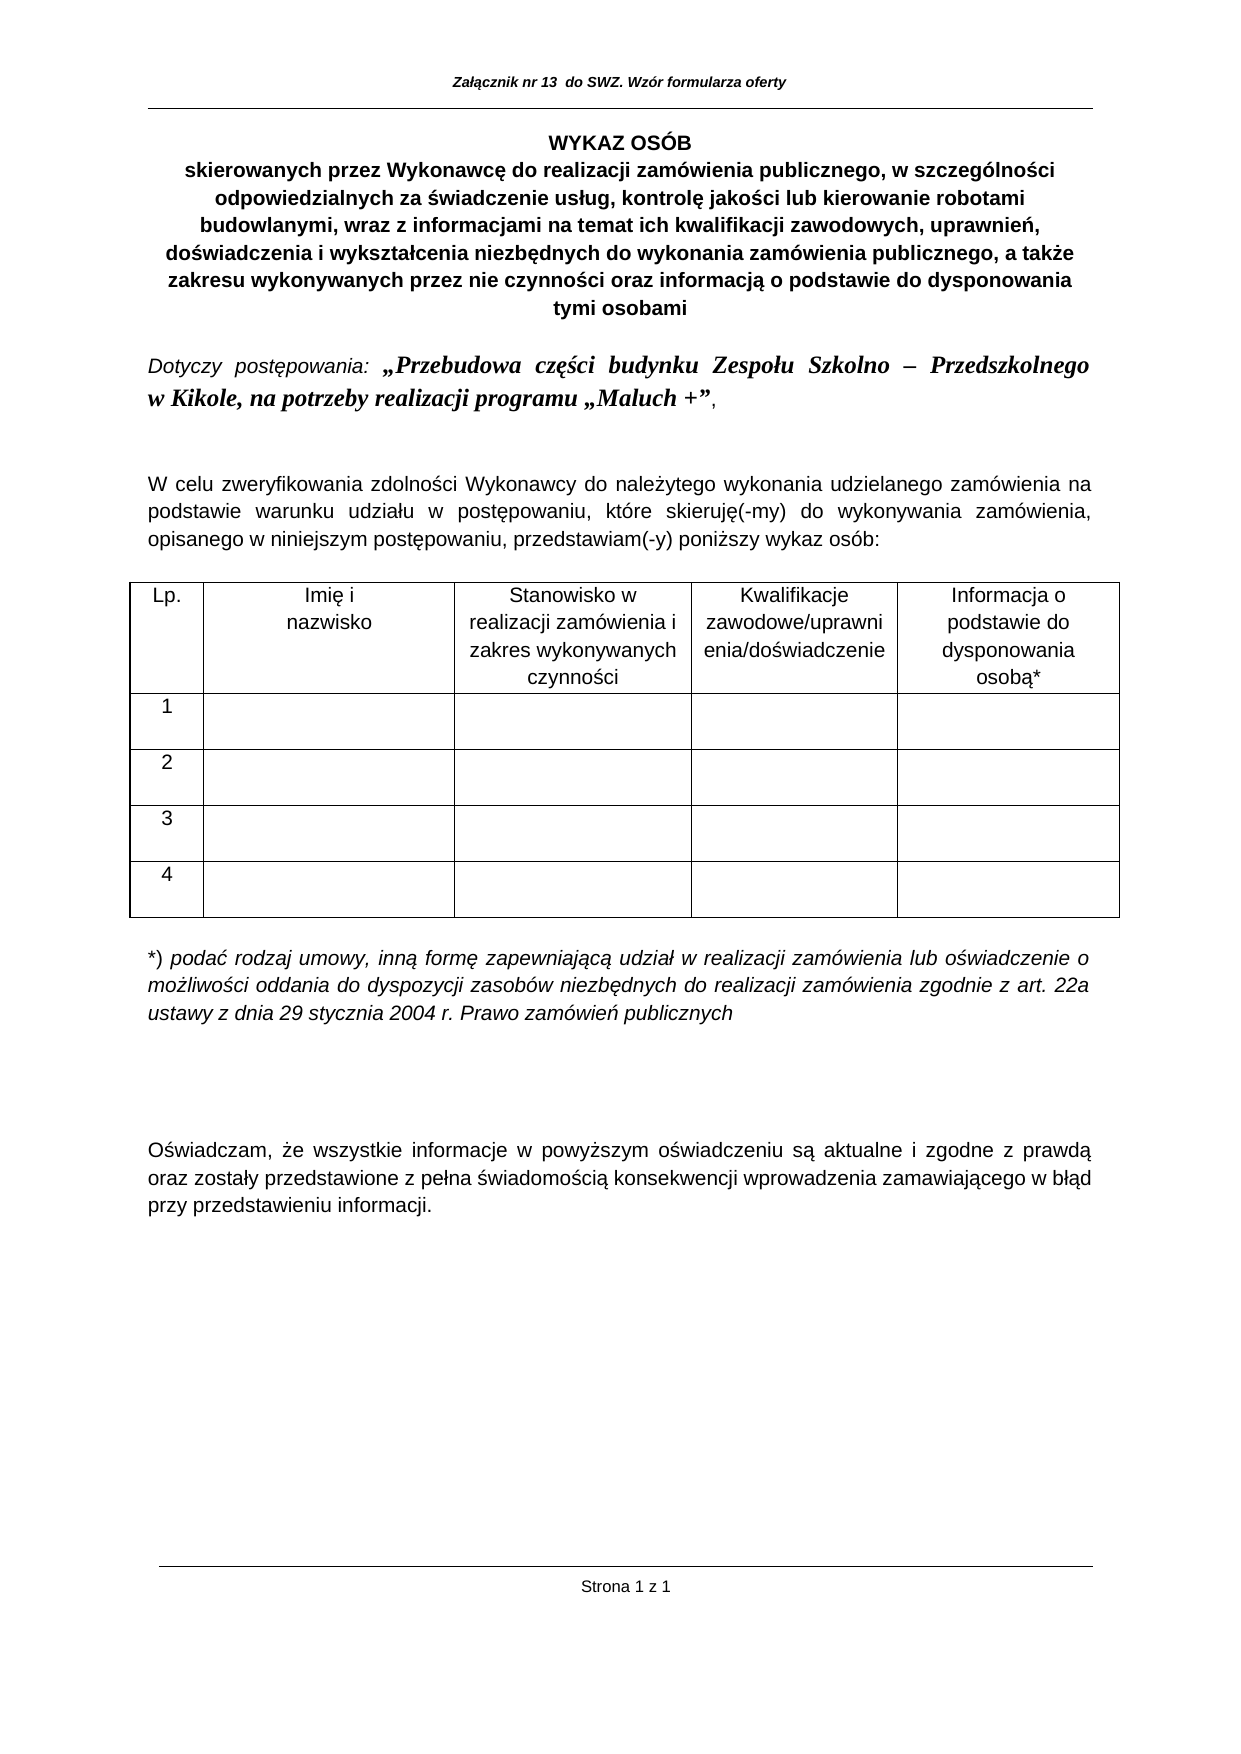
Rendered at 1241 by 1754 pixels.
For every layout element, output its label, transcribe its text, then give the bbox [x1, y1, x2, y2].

text Dotyczy postępowania: „Przebudowa części budynku Zespołu Szkolno – Przedszkolnego w Kikole, na potrzeby realizacji programu „Maluch +”, [148, 351, 1092, 412]
table_cell [455, 694, 691, 749]
text W celu zweryfikowania zdolności Wykonawcy do należytego wykonania udzielanego zamówienia na podstawie warunku udziału w postępowaniu, które skieruję(-my) do wykonywania zamówienia, opisanego w niniejszym postępowaniu, przedstawiam(-y) poniższy wykaz osób: [148, 472, 1092, 551]
text *) podać rodzaj umowy, inną formę zapewniającą udział w realizacji zamówienia lub oświadczenie o możliwości oddania do dyspozycji zasobów niezbędnych do realizacji zamówienia zgodnie z art. 22a ustawy z dnia 29 stycznia 2004 r. Prawo zamówień publicznych [148, 945, 1092, 1024]
table_cell 3 [131, 806, 203, 861]
table_cell [898, 862, 1119, 917]
table_cell [692, 806, 897, 861]
table_cell 4 [131, 862, 203, 917]
table_cell [455, 806, 691, 861]
table_header Informacja o podstawie do dysponowania osobą* [898, 583, 1119, 693]
table_cell [204, 806, 454, 861]
table_cell [204, 862, 454, 917]
table_cell [455, 750, 691, 805]
table_header Kwalifikacje zawodowe/uprawnienia/doświadczenie [692, 583, 897, 693]
text WYKAZ OSÓB [148, 131, 1092, 154]
table_header Stanowisko w realizacji zamówienia i zakres wykonywanych czynności [455, 583, 691, 693]
table_cell [692, 750, 897, 805]
table_cell [204, 694, 454, 749]
table_cell [692, 862, 897, 917]
table_cell 2 [131, 750, 203, 805]
table_cell [898, 750, 1119, 805]
text Oświadczam, że wszystkie informacje w powyższym oświadczeniu są aktualne i zgodne z prawdą oraz zostały przedstawione z pełna świadomością konsekwencji wprowadzenia zamawiającego w błąd przy przedstawieniu informacji. [148, 1138, 1092, 1217]
table_header Lp. [131, 583, 203, 693]
table_cell [898, 694, 1119, 749]
table_header Imię i nazwisko [204, 583, 454, 693]
table_cell [692, 694, 897, 749]
table_cell [204, 750, 454, 805]
table_cell [455, 862, 691, 917]
table_cell [898, 806, 1119, 861]
text skierowanych przez Wykonawcę do realizacji zamówienia publicznego, w szczególności odpowiedzialnych za świadczenie usług, kontrolę jakości lub kierowanie robotami budowlanymi, wraz z informacjami na temat ich kwalifikacji zawodowych, uprawnień, doświadczenia i wykształcenia niezbędnych do wykonania zamówienia publicznego, a także zakresu wykonywanych przez nie czynności oraz informacją o podstawie do dysponowania tymi osobami [148, 158, 1092, 319]
table_cell 1 [131, 694, 203, 749]
